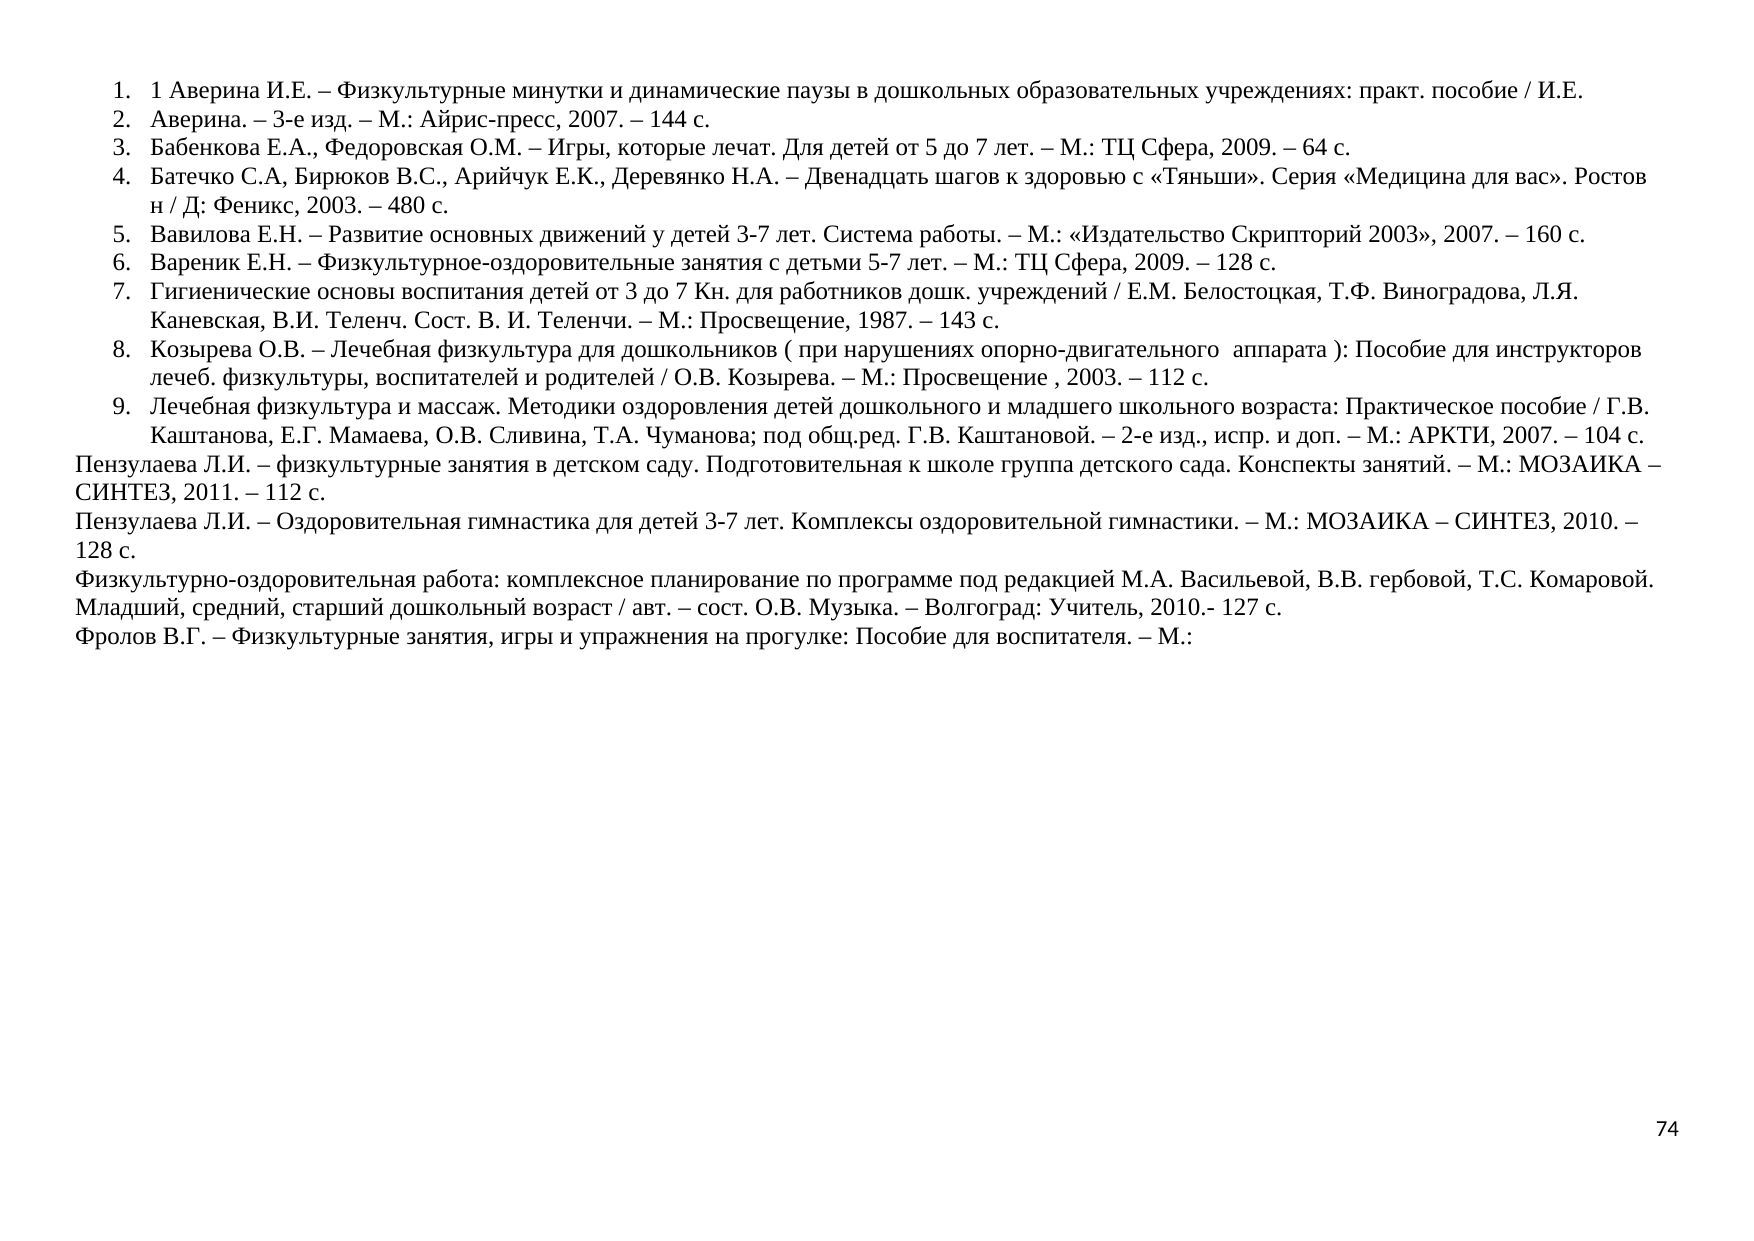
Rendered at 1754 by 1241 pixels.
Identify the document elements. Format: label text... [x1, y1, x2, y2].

text Пензулаева Л.И. – физкультурные занятия в детском саду. Подготовительная к школе группа детского сада. Конспекты занятий. – М.: МОЗАИКА – СИНТЕЗ, 2011. – 112 с. [75, 449, 1679, 506]
list Вареник Е.Н. – Физкультурное-оздоровительные занятия с детьми 5-7 лет. – М.: ТЦ Сфера, 2009. – 128 с. [112, 247, 1679, 276]
text Пензулаева Л.И. – Оздоровительная гимнастика для детей 3-7 лет. Комплексы оздоровительной гимнастики. – М.: МОЗАИКА – СИНТЕЗ, 2010. – 128 с. [75, 506, 1679, 564]
list Лечебная физкультура и массаж. Методики оздоровления детей дошкольного и младшего школьного возраста: Практическое пособие / Г.В. Каштанова, Е.Г. Мамаева, О.В. Сливина, Т.А. Чуманова; под общ.ред. Г.В. Каштановой. – 2-е изд., испр. и доп. – М.: АРКТИ, 2007. – 104 с. [112, 391, 1679, 449]
list Аверина. – 3-е изд. – М.: Айрис-пресс, 2007. – 144 с. [112, 104, 1679, 132]
list Гигиенические основы воспитания детей от 3 до 7 Кн. для работников дошк. учреждений / Е.М. Белостоцкая, Т.Ф. Виноградова, Л.Я. Каневская, В.И. Теленч. Сост. В. И. Теленчи. – М.: Просвещение, 1987. – 143 с. [112, 276, 1679, 334]
text Фролов В.Г. – Физкультурные занятия, игры и упражнения на прогулке: Пособие для воспитателя. – М.: [75, 621, 1679, 650]
list Бабенкова Е.А., Федоровская О.М. – Игры, которые лечат. Для детей от 5 до 7 лет. – М.: ТЦ Сфера, 2009. – 64 с. [112, 132, 1679, 161]
list Вавилова Е.Н. – Развитие основных движений у детей 3-7 лет. Система работы. – М.: «Издательство Скрипторий 2003», 2007. – 160 с. [112, 219, 1679, 247]
list Батечко С.А, Бирюков В.С., Арийчук Е.К., Деревянко Н.А. – Двенадцать шагов к здоровью с «Тяньши». Серия «Медицина для вас». Ростов н / Д: Феникс, 2003. – 480 с. [112, 161, 1679, 219]
list 1 Аверина И.Е. – Физкультурные минутки и динамические паузы в дошкольных образовательных учреждениях: практ. пособие / И.Е. [112, 75, 1679, 104]
text Физкультурно-оздоровительная работа: комплексное планирование по программе под редакцией М.А. Васильевой, В.В. гербовой, Т.С. Комаровой. Младший, средний, старший дошкольный возраст / авт. – сост. О.В. Музыка. – Волгоград: Учитель, 2010.- 127 с. [75, 564, 1679, 621]
list Козырева О.В. – Лечебная физкультура для дошкольников ( при нарушениях опорно-двигательного аппарата ): Пособие для инструкторов лечеб. физкультуры, воспитателей и родителей / О.В. Козырева. – М.: Просвещение , 2003. – 112 с. [112, 334, 1679, 391]
